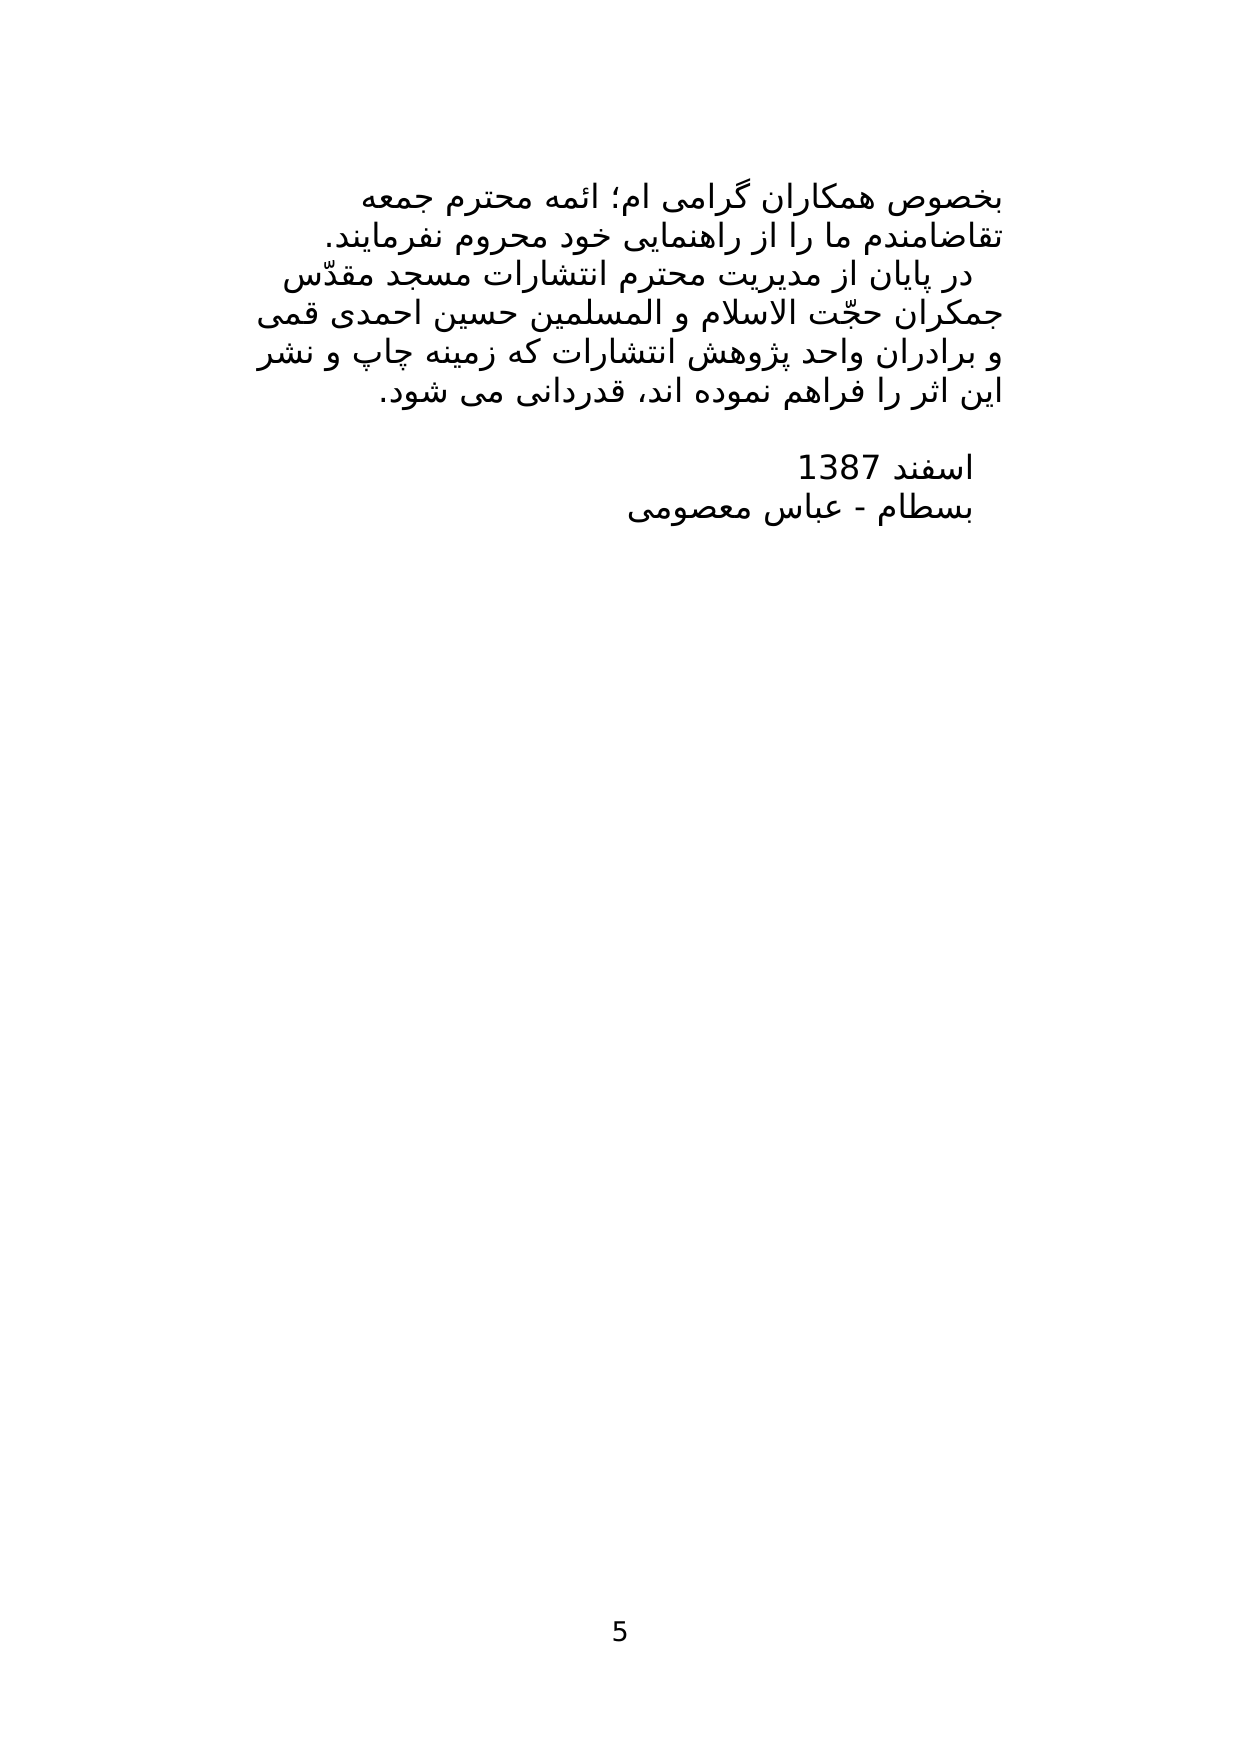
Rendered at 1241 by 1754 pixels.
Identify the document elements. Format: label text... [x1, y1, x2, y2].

text در پایان از مدیریت محترم انتشارات مسجد مقدّس جمکران حجّت الاسلام و المسلمین حسین احمدی قمی و برادران واحد پژوهش انتشارات که زمینه چاپ و نشر این اثر را فراهم نموده اند، قدردانی می شود. [236, 255, 1004, 410]
text بسطام - عباس معصومی [236, 487, 1004, 526]
text اسفند 1387 [236, 449, 1004, 487]
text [236, 177, 1004, 255]
